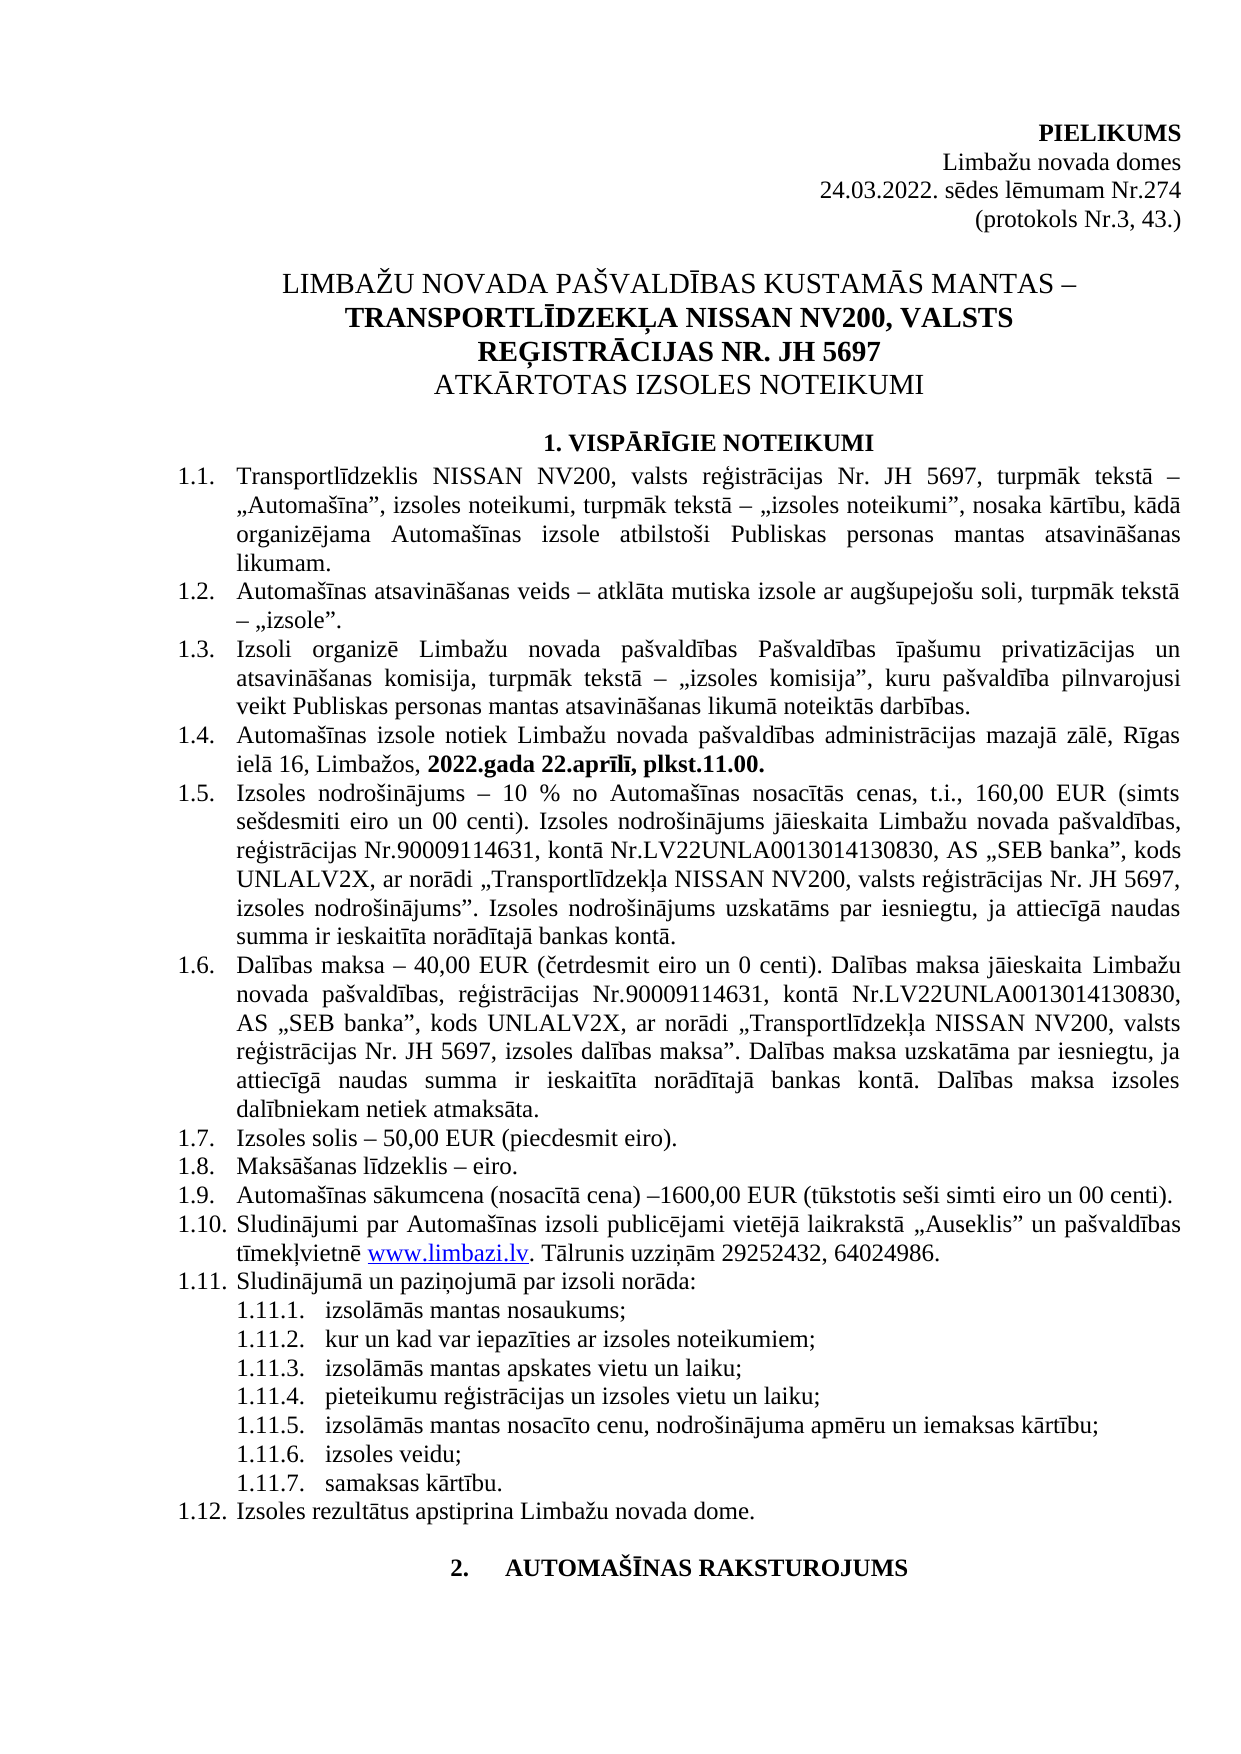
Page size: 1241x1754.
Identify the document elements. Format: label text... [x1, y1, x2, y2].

text 24.03.2022. sēdes lēmumam Nr.274 [177, 176, 1181, 204]
list Sludinājumi par Automašīnas izsoli publicējami vietējā laikrakstā „Auseklis” un pašvaldības tīmekļvietnē www.limbazi.lv. Tālrunis uzziņām 29252432, 64024986. [177, 1209, 1181, 1266]
text LIMBAŽU NOVADA PAŠVALDĪBAS KUSTAMĀS MANTAS – transportlīdzekļa NISSAN NV200, valsts [177, 267, 1181, 334]
text PIELIKUMS [852, 118, 1181, 147]
list pieteikumu reģistrācijas un izsoles vietu un laiku; [236, 1381, 1181, 1410]
text 1. vispārīgie noteikumi [177, 428, 1181, 457]
list izsolāmās mantas apskates vietu un laiku; [236, 1353, 1181, 1381]
list Maksāšanas līdzeklis – eiro. [177, 1151, 1181, 1180]
text ATKĀRTOTAS IZSOLES nOTEIKUMI [177, 367, 1181, 401]
list Automašīnas izsole notiek Limbažu novada pašvaldības administrācijas mazajā zālē, Rīgas ielā 16, Limbažos, 2022.gada 22.aprīlī, plkst.11.00. [177, 720, 1181, 778]
list Automašīnas sākumcena (nosacītā cena) –1600,00 EUR (tūkstotis seši simti eiro un 00 centi). [177, 1180, 1181, 1209]
list izsolāmās mantas nosacīto cenu, nodrošinājuma apmēru un iemaksas kārtību; [236, 1410, 1181, 1439]
list Sludinājumā un paziņojumā par izsoli norāda: [177, 1266, 1181, 1295]
text Limbažu novada domes [477, 147, 1181, 176]
list Izsoles solis – 50,00 EUR (piecdesmit eiro). [177, 1123, 1181, 1151]
list Izsoles rezultātus apstiprina Limbažu novada dome. [177, 1496, 1181, 1525]
list kur un kad var iepazīties ar izsoles noteikumiem; [236, 1324, 1181, 1353]
list izsoles veidu; [236, 1439, 1181, 1468]
text reģistrācijas Nr. JH 5697 [177, 334, 1181, 367]
list izsolāmās mantas nosaukums; [236, 1295, 1181, 1324]
text (protokols Nr.3, 43.) [177, 204, 1181, 233]
list Automašīnas atsavināšanas veids – atklāta mutiska izsole ar augšupejošu soli, turpmāk tekstā – „izsole”. [177, 576, 1181, 634]
list Dalības maksa – 40,00 EUR (četrdesmit eiro un 0 centi). Dalības maksa jāieskaita Limbažu novada pašvaldības, reģistrācijas Nr.90009114631, kontā Nr.LV22UNLA0013014130830, AS „SEB banka”, kods UNLALV2X, ar norādi „Transportlīdzekļa NISSAN NV200, valsts reģistrācijas Nr. JH 5697, izsoles dalības maksa”. Dalības maksa uzskatāma par iesniegtu, ja attiecīgā naudas summa ir ieskaitīta norādītajā bankas kontā. Dalības maksa izsoles dalībniekam netiek atmaksāta. [177, 950, 1181, 1123]
list Transportlīdzeklis NISSAN NV200, valsts reģistrācijas Nr. JH 5697, turpmāk tekstā – „Automašīna”, izsoles noteikumi, turpmāk tekstā – „izsoles noteikumi”, nosaka kārtību, kādā organizējama Automašīnas izsole atbilstoši Publiskas personas mantas atsavināšanas likumam. [177, 461, 1181, 576]
list Izsoli organizē Limbažu novada pašvaldības Pašvaldības īpašumu privatizācijas un atsavināšanas komisija, turpmāk tekstā – „izsoles komisija”, kuru pašvaldība pilnvarojusi veikt Publiskas personas mantas atsavināšanas likumā noteiktās darbības. [177, 634, 1181, 720]
list Izsoles nodrošinājums – 10 % no Automašīnas nosacītās cenas, t.i., 160,00 EUR (simts sešdesmiti eiro un 00 centi). Izsoles nodrošinājums jāieskaita Limbažu novada pašvaldības, reģistrācijas Nr.90009114631, kontā Nr.LV22UNLA0013014130830, AS „SEB banka”, kods UNLALV2X, ar norādi „Transportlīdzekļa NISSAN NV200, valsts reģistrācijas Nr. JH 5697, izsoles nodrošinājums”. Izsoles nodrošinājums uzskatāms par iesniegtu, ja attiecīgā naudas summa ir ieskaitīta norādītajā bankas kontā. [177, 778, 1181, 950]
list AUTOMAŠĪNAS raksturojums [177, 1553, 1181, 1582]
list samaksas kārtību. [236, 1468, 1181, 1496]
